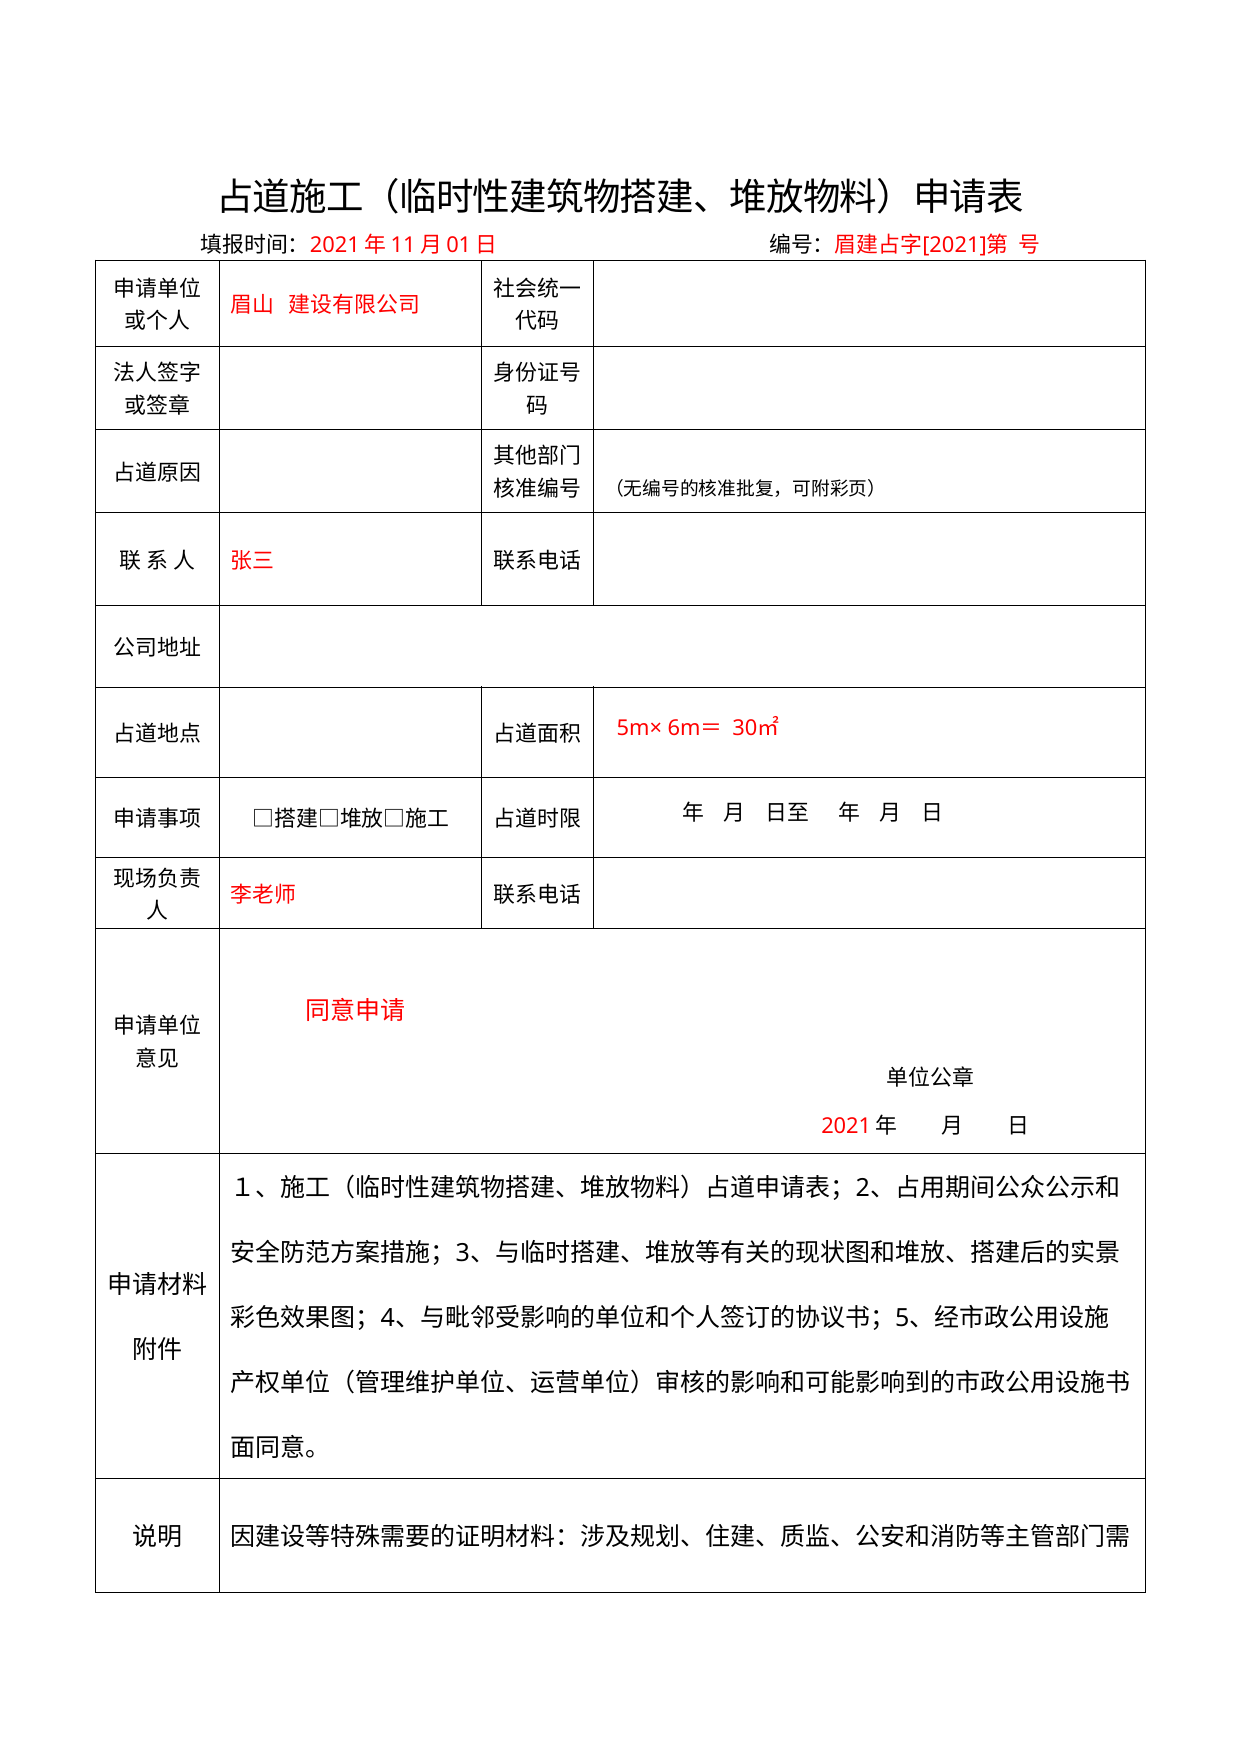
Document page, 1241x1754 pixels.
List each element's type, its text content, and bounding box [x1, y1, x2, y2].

table_cell [220, 606, 1145, 686]
table_cell 李老师 [220, 858, 481, 928]
table_cell [594, 513, 1145, 605]
table_cell 身份证号码 [482, 347, 593, 429]
table_cell □搭建□堆放□施工 [220, 778, 481, 857]
table_cell 张三 [220, 513, 481, 605]
table_cell １、施工（临时性建筑物搭建、堆放物料）占道申请表；2、占用期间公众公示和安全防范方案措施；3、与临时搭建、堆放等有关的现状图和堆放、搭建后的实景彩色效果图；4、与毗邻受影响的单位和个人签订的协议书；5、经市政公用设施产权单位（管理维护单位、运营单位）审核的影响和可能影响到的市政公用设施书面同意。 [220, 1154, 1145, 1478]
table_cell 联 系 人 [96, 513, 219, 605]
table_header 眉山 建设有限公司 [220, 261, 481, 346]
table_header 社会统一代码 [482, 261, 593, 346]
table_cell 说明 [96, 1479, 219, 1591]
table_cell 占道原因 [96, 430, 219, 512]
table_cell 法人签字或签章 [96, 347, 219, 429]
table_cell 公司地址 [96, 606, 219, 686]
table_cell 联系电话 [482, 858, 593, 928]
table_cell [220, 430, 481, 512]
table_cell 占道面积 [482, 688, 593, 777]
table_cell 现场负责人 [96, 858, 219, 928]
table_cell [220, 688, 481, 777]
table_cell [594, 347, 1145, 429]
table_cell 年 月 日至 年 月 日 [594, 778, 1145, 857]
table_cell 申请单位意见 [96, 929, 219, 1152]
table_cell 同意申请 单位公章 2021年 月 日 [220, 929, 1145, 1152]
table_header [594, 261, 1145, 346]
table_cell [220, 1479, 1145, 1591]
text 填报时间：2021年11月01日 编号：眉建占字[2021]第 号 [187, 227, 1053, 259]
table_cell 联系电话 [482, 513, 593, 605]
table_cell 其他部门核准编号 [482, 430, 593, 512]
text 占道施工（临时性建筑物搭建、堆放物料）申请表 [187, 162, 1053, 227]
table_cell [594, 858, 1145, 928]
table_cell 占道地点 [96, 688, 219, 777]
table_cell 5m× 6m＝ 30㎡ [594, 688, 1145, 777]
table_header 申请单位或个人 [96, 261, 219, 346]
table_cell 申请事项 [96, 778, 219, 857]
table_cell [220, 347, 481, 429]
table_cell （无编号的核准批复，可附彩页） [594, 430, 1145, 512]
table_cell 占道时限 [482, 778, 593, 857]
table_cell 申请材料附件 [96, 1154, 219, 1478]
